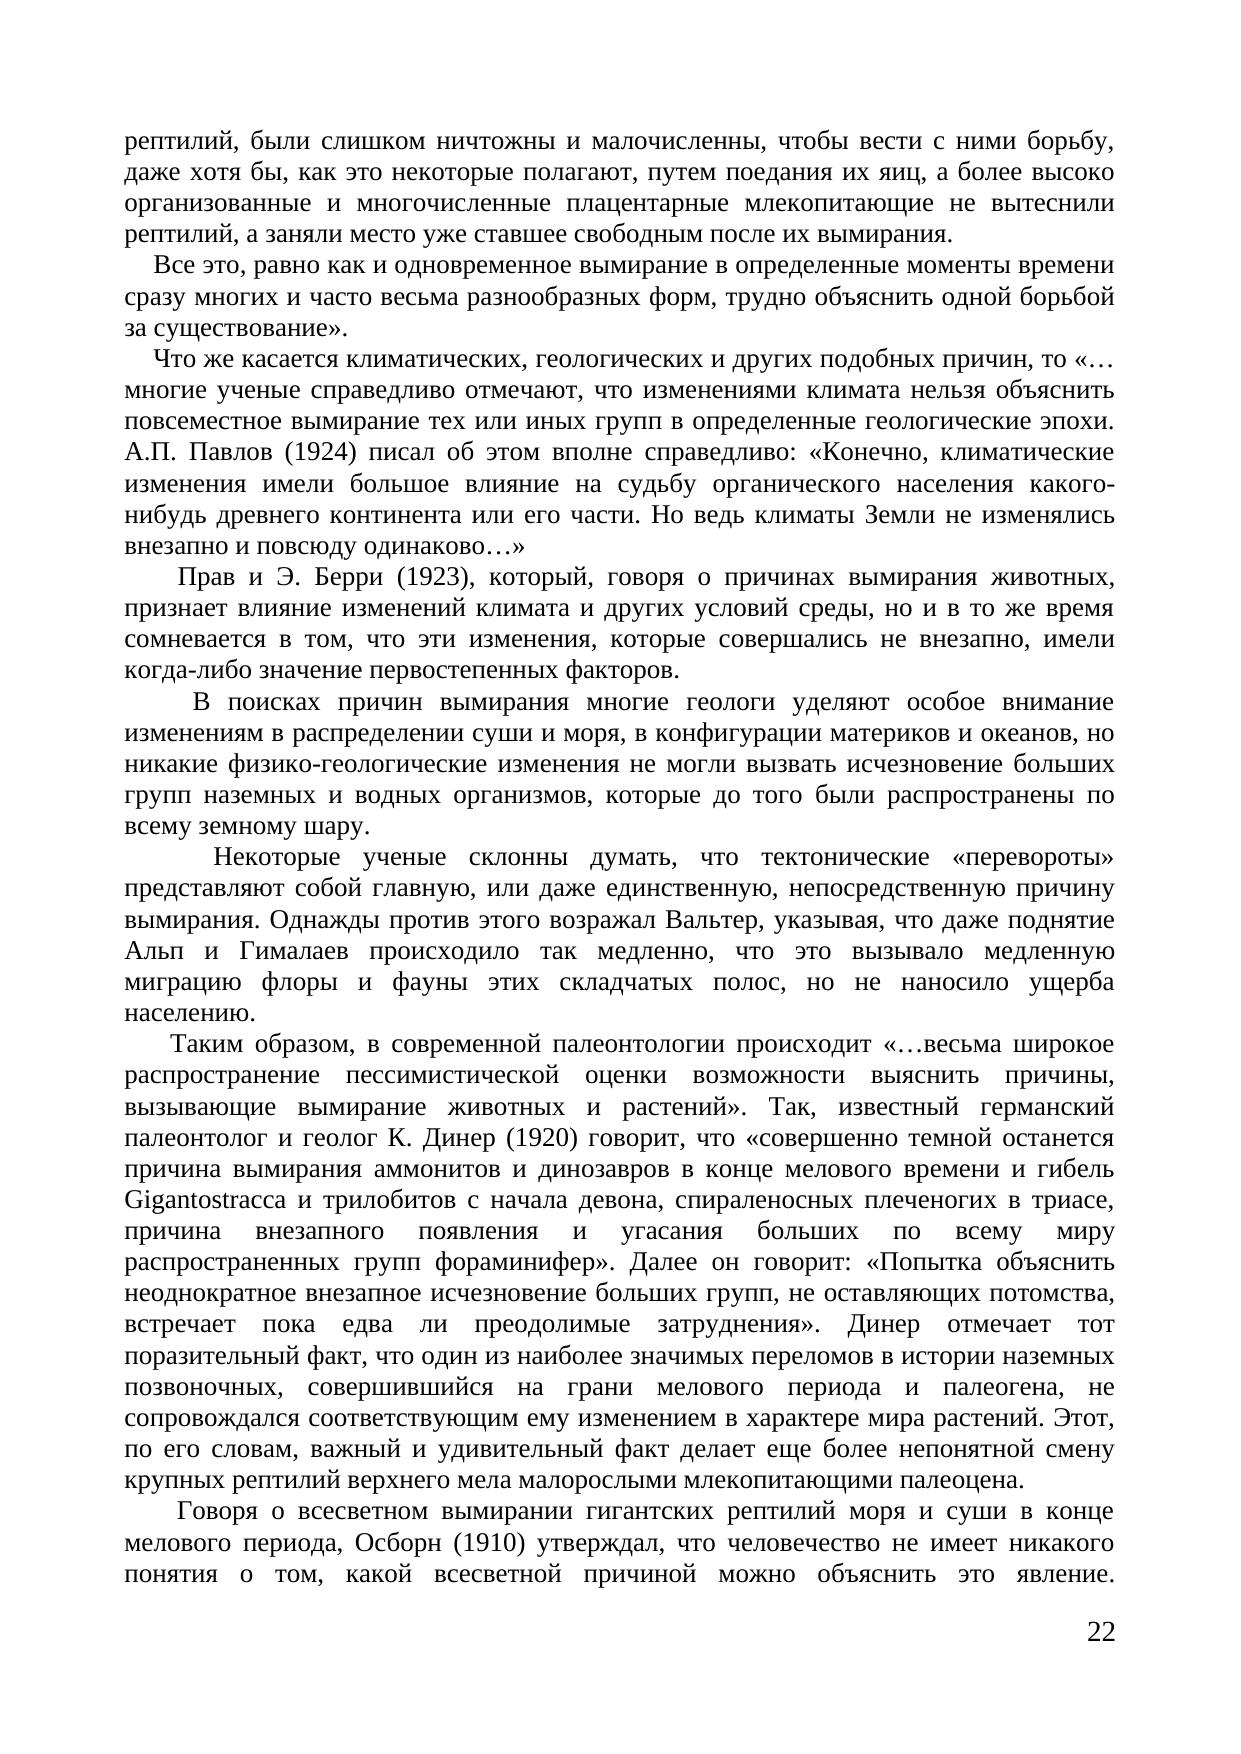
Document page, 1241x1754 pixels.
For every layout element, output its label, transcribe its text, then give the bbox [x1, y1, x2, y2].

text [124, 1494, 1116, 1588]
text В поисках причин вымирания многие геологи уделяют особое внимание изменениям в распределении суши и моря, в конфигурации материков и океанов, но никакие физико-геологические изменения не могли вызвать исчезновение больших групп наземных и водных организмов, которые до того были распространены по всему земному шару. [124, 685, 1116, 840]
text Таким образом, в современной палеонтологии происходит «…весьма широкое распространение пессимистической оценки возможности выяснить причины, вызывающие вымирание животных и растений». Так, известный германский палеонтолог и геолог К. Динер (1920) говорит, что «совершенно темной останется причина вымирания аммонитов и динозавров в конце мелового времени и гибель Gigantostracca и трилобитов с начала девона, спираленосных плеченогих в триасе, причина внезапного появления и угасания больших по всему миру распространенных групп фораминифер». Далее он говорит: «Попытка объяснить неоднократное внезапное исчезновение больших групп, не оставляющих потомства, встречает пока едва ли преодолимые затруднения». Динер отмечает тот поразительный факт, что один из наиболее значимых переломов в истории наземных позвоночных, совершившийся на грани мелового периода и палеогена, не сопровождался соответствующим ему изменением в характере мира растений. Этот, по его словам, важный и удивительный факт делает еще более непонятной смену крупных рептилий верхнего мела малорослыми млекопитающими палеоцена. [124, 1027, 1116, 1494]
text Все это, равно как и одновременное вымирание в определенные моменты времени сразу многих и часто весьма разнообразных форм, трудно объяснить одной борьбой за существование». [124, 249, 1116, 342]
text Некоторые ученые склонны думать, что тектонические «перевороты» представляют собой главную, или даже единственную, непосредственную причину вымирания. Однажды против этого возражал Вальтер, указывая, что даже поднятие Альп и Гималаев происходило так медленно, что это вызывало медленную миграцию флоры и фауны этих складчатых полос, но не наносило ущерба населению. [124, 840, 1116, 1027]
text Что же касается климатических, геологических и других подобных причин, то «… многие ученые справедливо отмечают, что изменениями климата нельзя объяснить повсеместное вымирание тех или иных групп в определенные геологические эпохи. А.П. Павлов (1924) писал об этом вполне справедливо: «Конечно, климатические изменения имели большое влияние на судьбу органического населения какого-нибудь древнего континента или его части. Но ведь климаты Земли не изменялись внезапно и повсюду одинаково…» [124, 342, 1116, 560]
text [124, 124, 1116, 249]
text Прав и Э. Берри (1923), который, говоря о причинах вымирания животных, признает влияние изменений климата и других условий среды, но и в то же время сомневается в том, что эти изменения, которые совершались не внезапно, имели когда-либо значение первостепенных факторов. [124, 560, 1116, 685]
